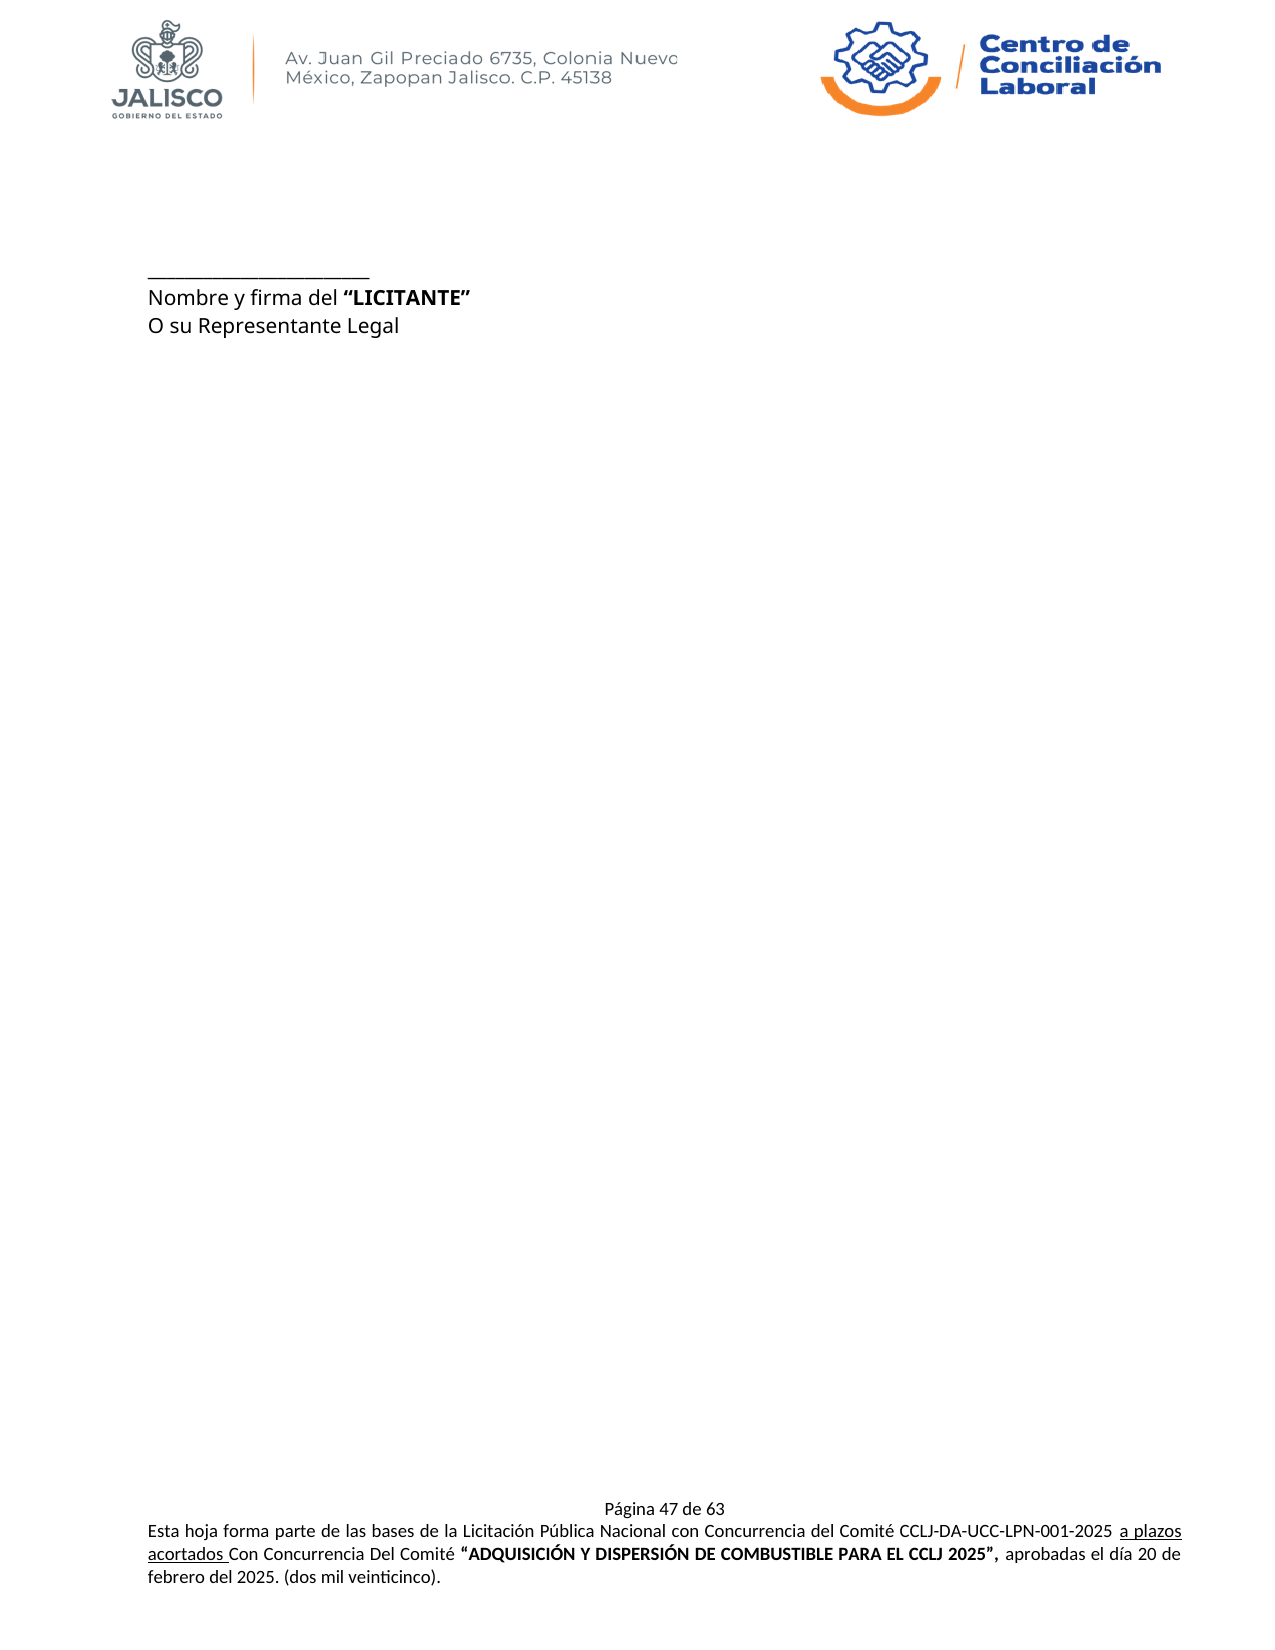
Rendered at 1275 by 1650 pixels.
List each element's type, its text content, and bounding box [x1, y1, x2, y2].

text O su Representante Legal [148, 311, 1181, 340]
picture [102, 19, 677, 122]
text ________________________ [148, 254, 1181, 283]
picture [800, 12, 1222, 130]
text Nombre y firma del “LICITANTE” [148, 283, 1181, 311]
